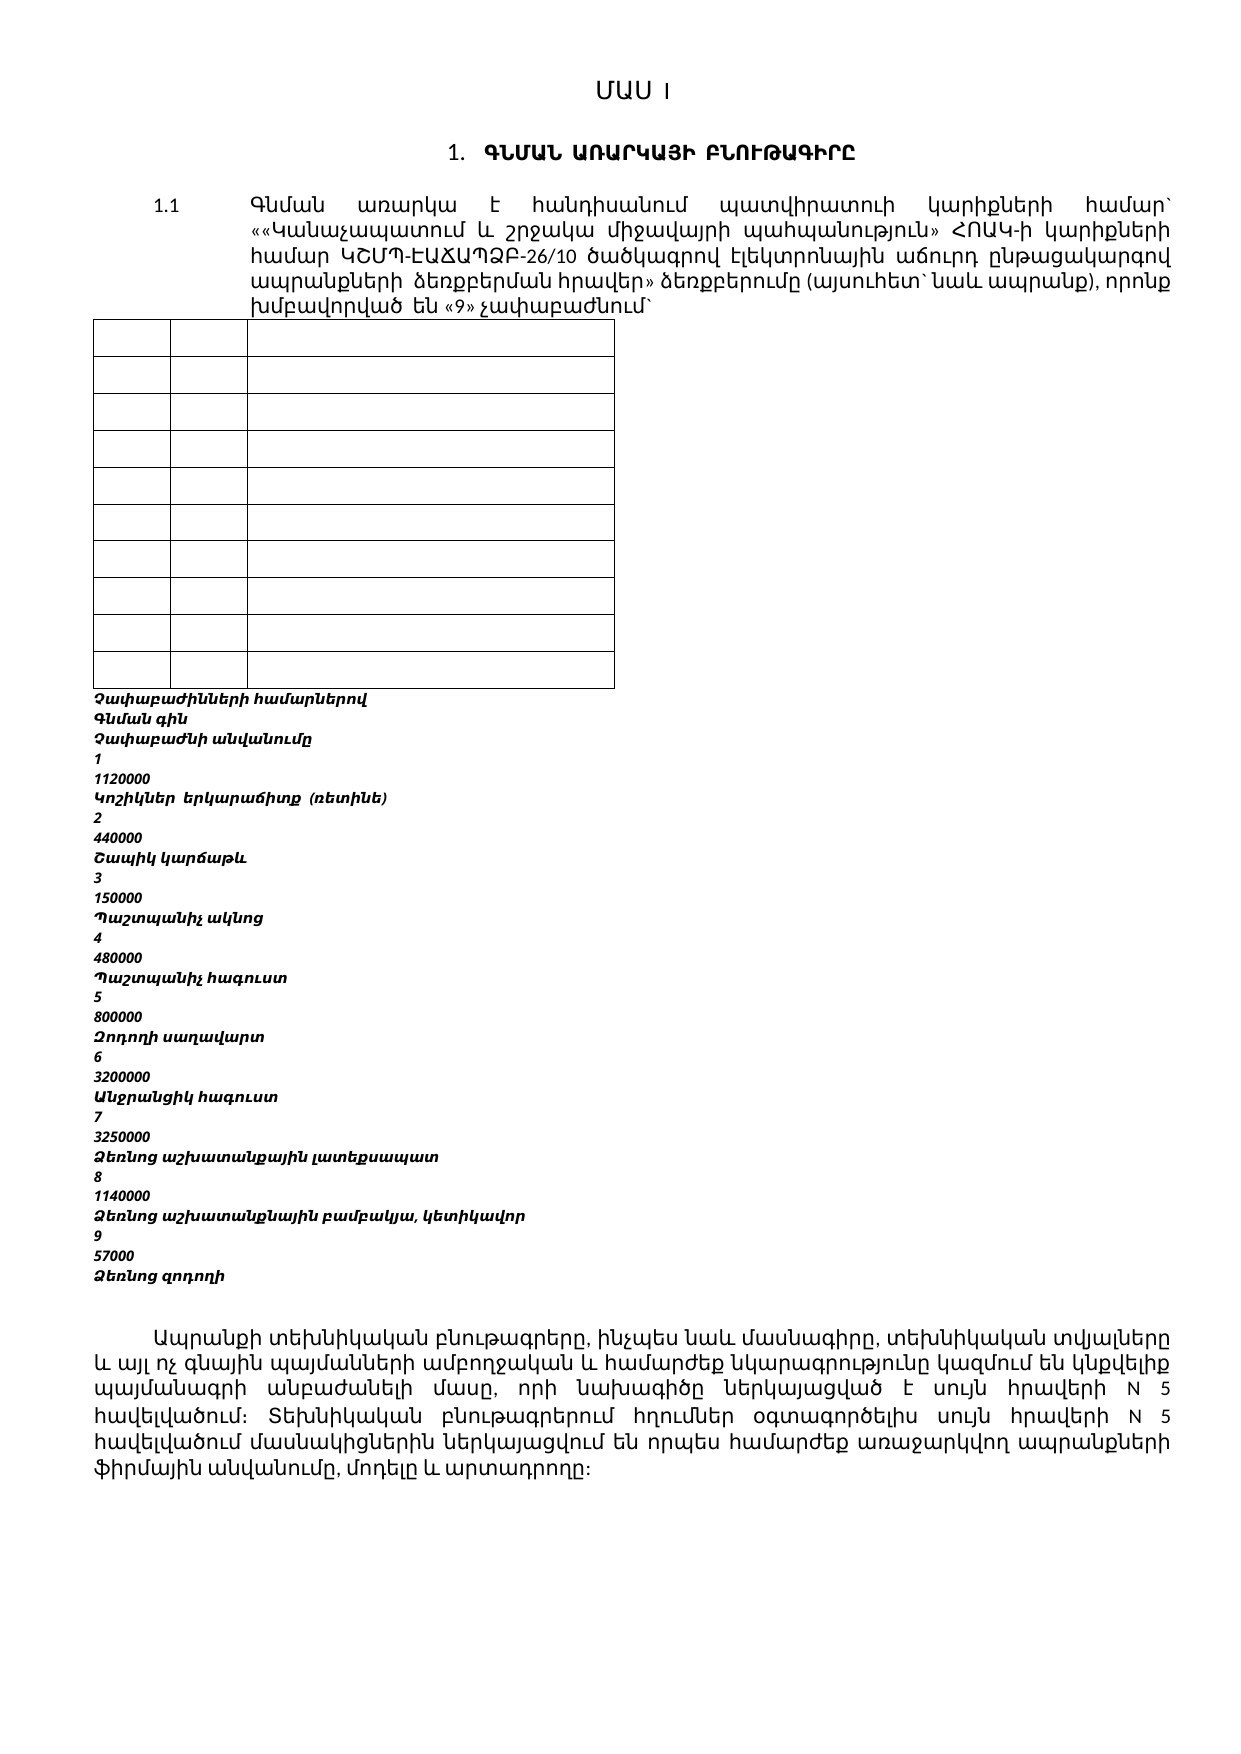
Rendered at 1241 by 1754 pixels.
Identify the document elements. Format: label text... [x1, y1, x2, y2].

text Ապրանքի տեխնիկական բնութագրերը, ինչպես նաև մասնագիրը, տեխնիկական տվյալները և այլ ոչ գնային պայմանների ամբողջական և համարժեք նկարագրությունը կազմում են կնքվելիք պայմանագրի անբաժանելի մասը, որի նախագիծը ներկայացված է սույն հրավերի N 5 հավելվածում։ Տեխնիկական բնութագրերում հղումներ օգտագործելիս սույն հրավերի N 5 հավելվածում մասնակիցներին ներկայացվում են որպես համարժեք առաջարկվող ապրանքների ֆիրմային անվանումը, մոդելը և արտադրողը: [94, 1325, 1171, 1480]
list ԳՆՄԱՆ ԱՌԱՐԿԱՅԻ ԲՆՈՒԹԱԳԻՐԸ [131, 136, 1171, 167]
subtitle Գնման առարկա է հանդիսանում պատվիրատուի կարիքների համար` ««Կանաչապատում և շրջակա միջավայրի պահպանություն» ՀՈԱԿ-ի կարիքների համար ԿՇՄՊ-ԷԱՃԱՊՁԲ-26/10 ծածկագրով էլեկտրոնային աճուրդ ընթացակարգով ապրանքների ձեռքբերման հրավեր» ձեռքբերումը (այսուհետ` նաև ապրանք), որոնք խմբավորված են «9» չափաբաժնում` [153, 192, 1171, 319]
text ՄԱՍ I [94, 75, 1171, 106]
